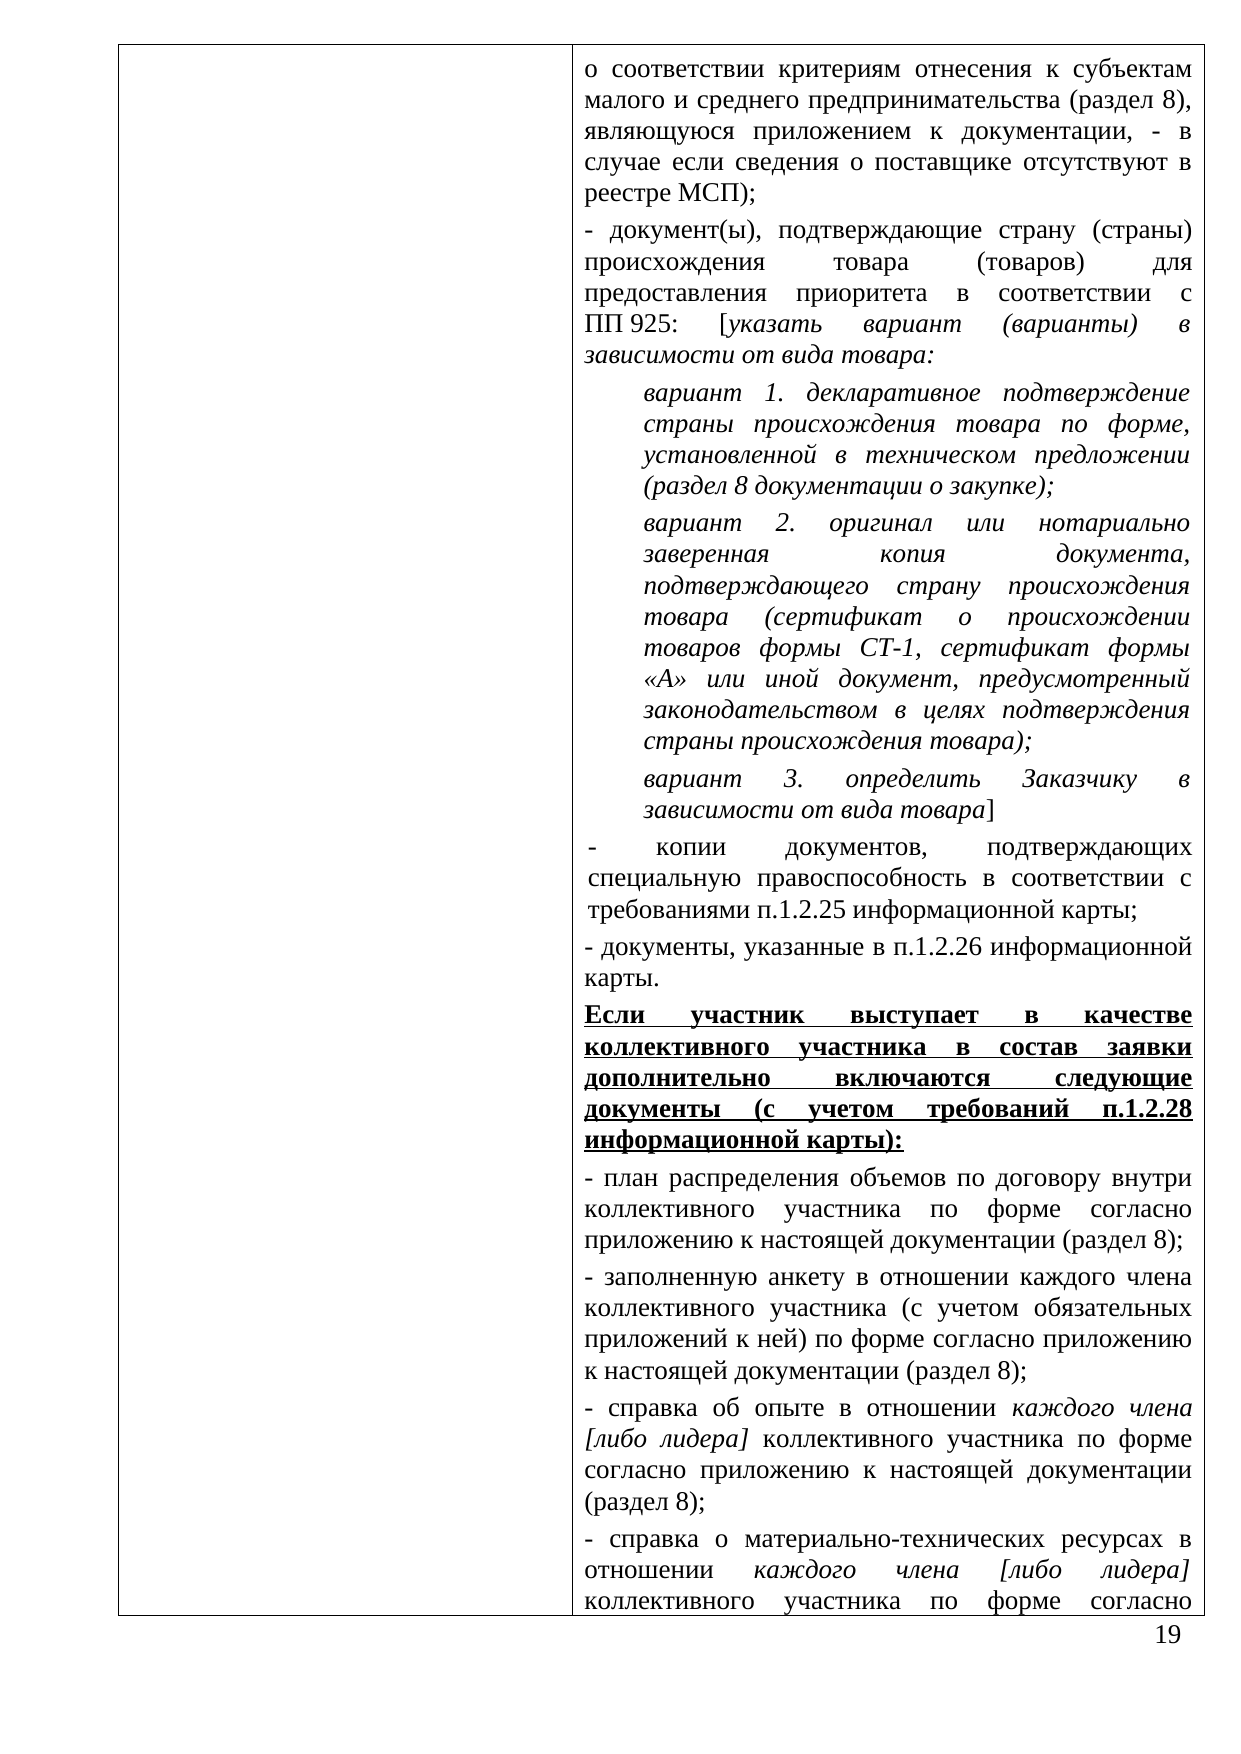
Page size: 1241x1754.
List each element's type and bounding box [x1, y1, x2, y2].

table_header [573, 45, 1204, 1615]
table_header [119, 45, 572, 1615]
